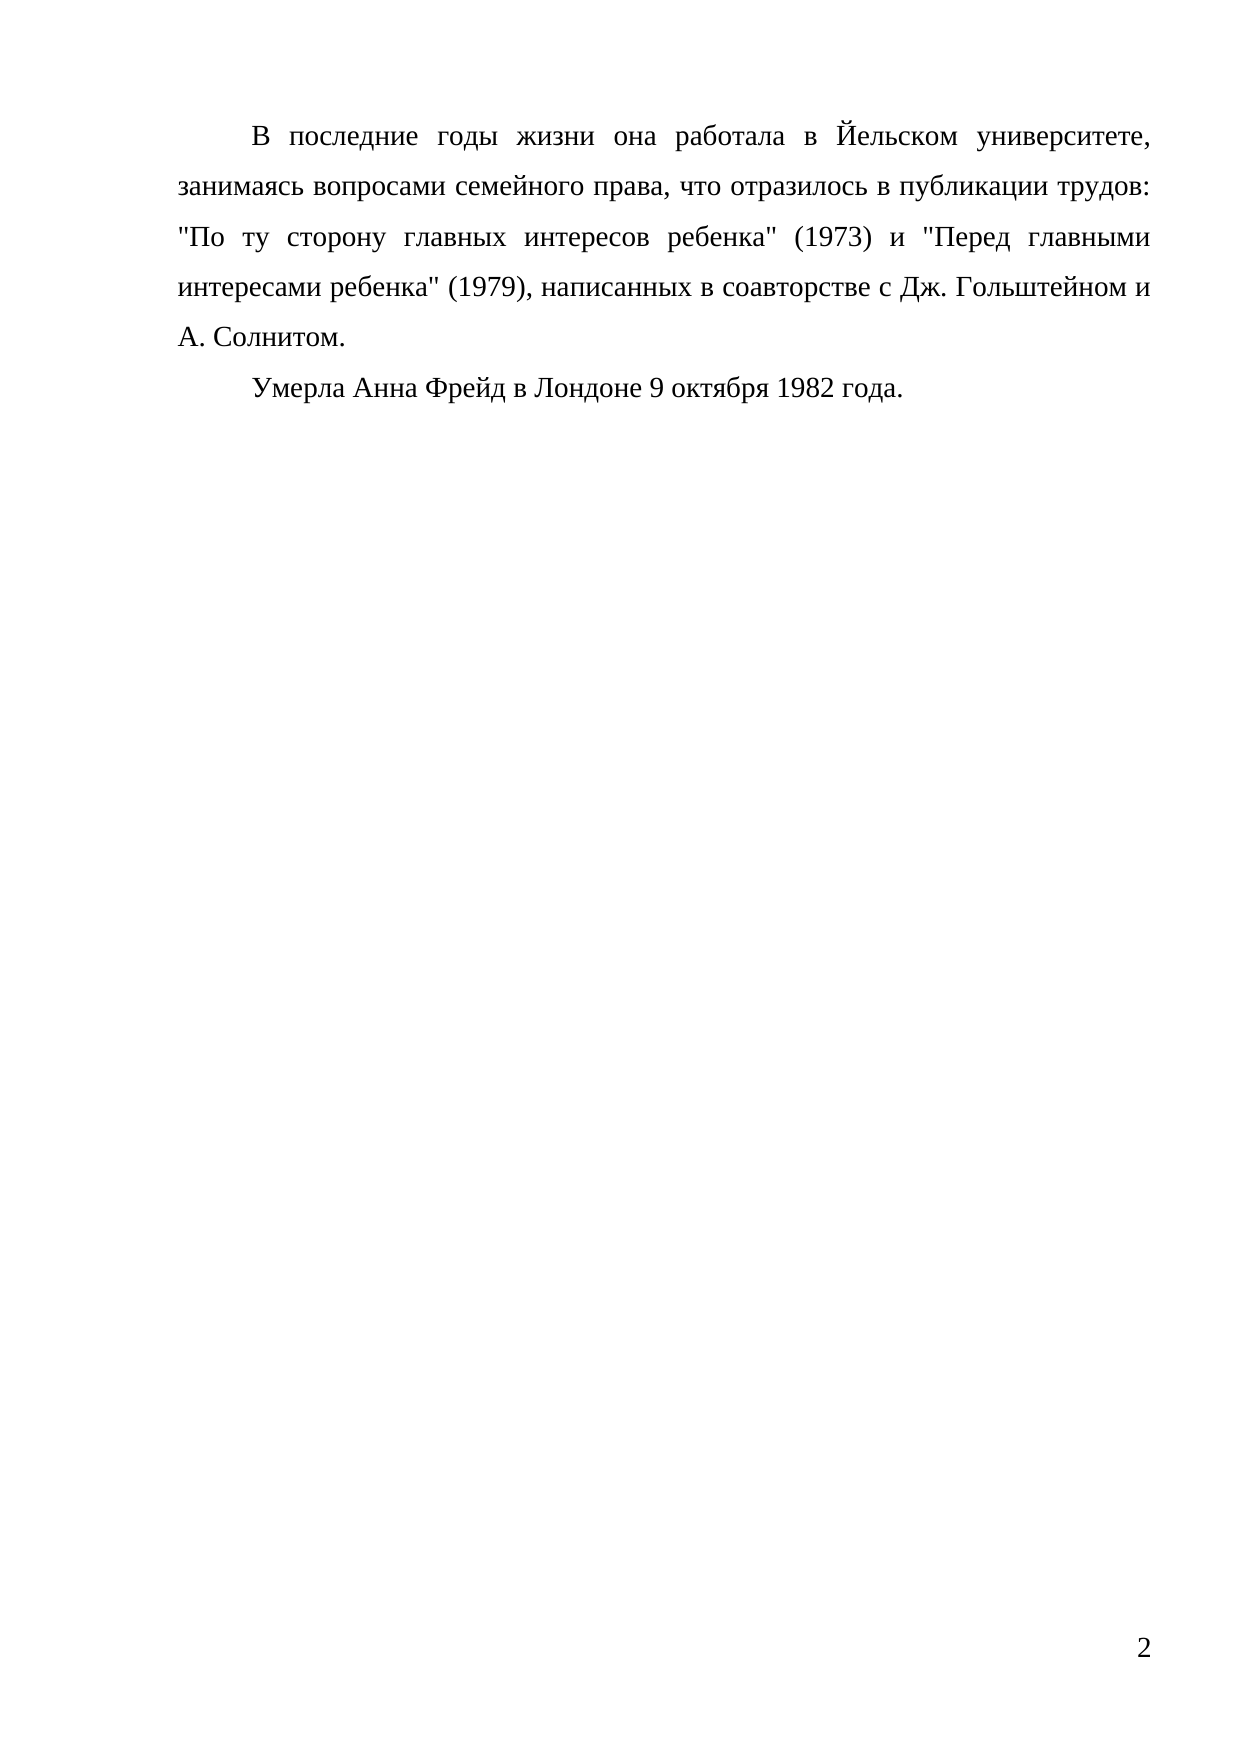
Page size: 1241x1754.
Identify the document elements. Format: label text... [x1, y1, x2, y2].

text Умерла Анна Фрейд в Лондоне 9 октября 1982 года. [177, 370, 1152, 403]
text В последние годы жизни она работала в Йельском университете, занимаясь вопросами семейного права, что отразилось в публикации трудов: "По ту сторону главных интересов ребенка" (1973) и "Перед главными интересами ребенка" (1979), написанных в соавторстве с Дж. Гольштейном и А. Солнитом. [177, 118, 1152, 353]
